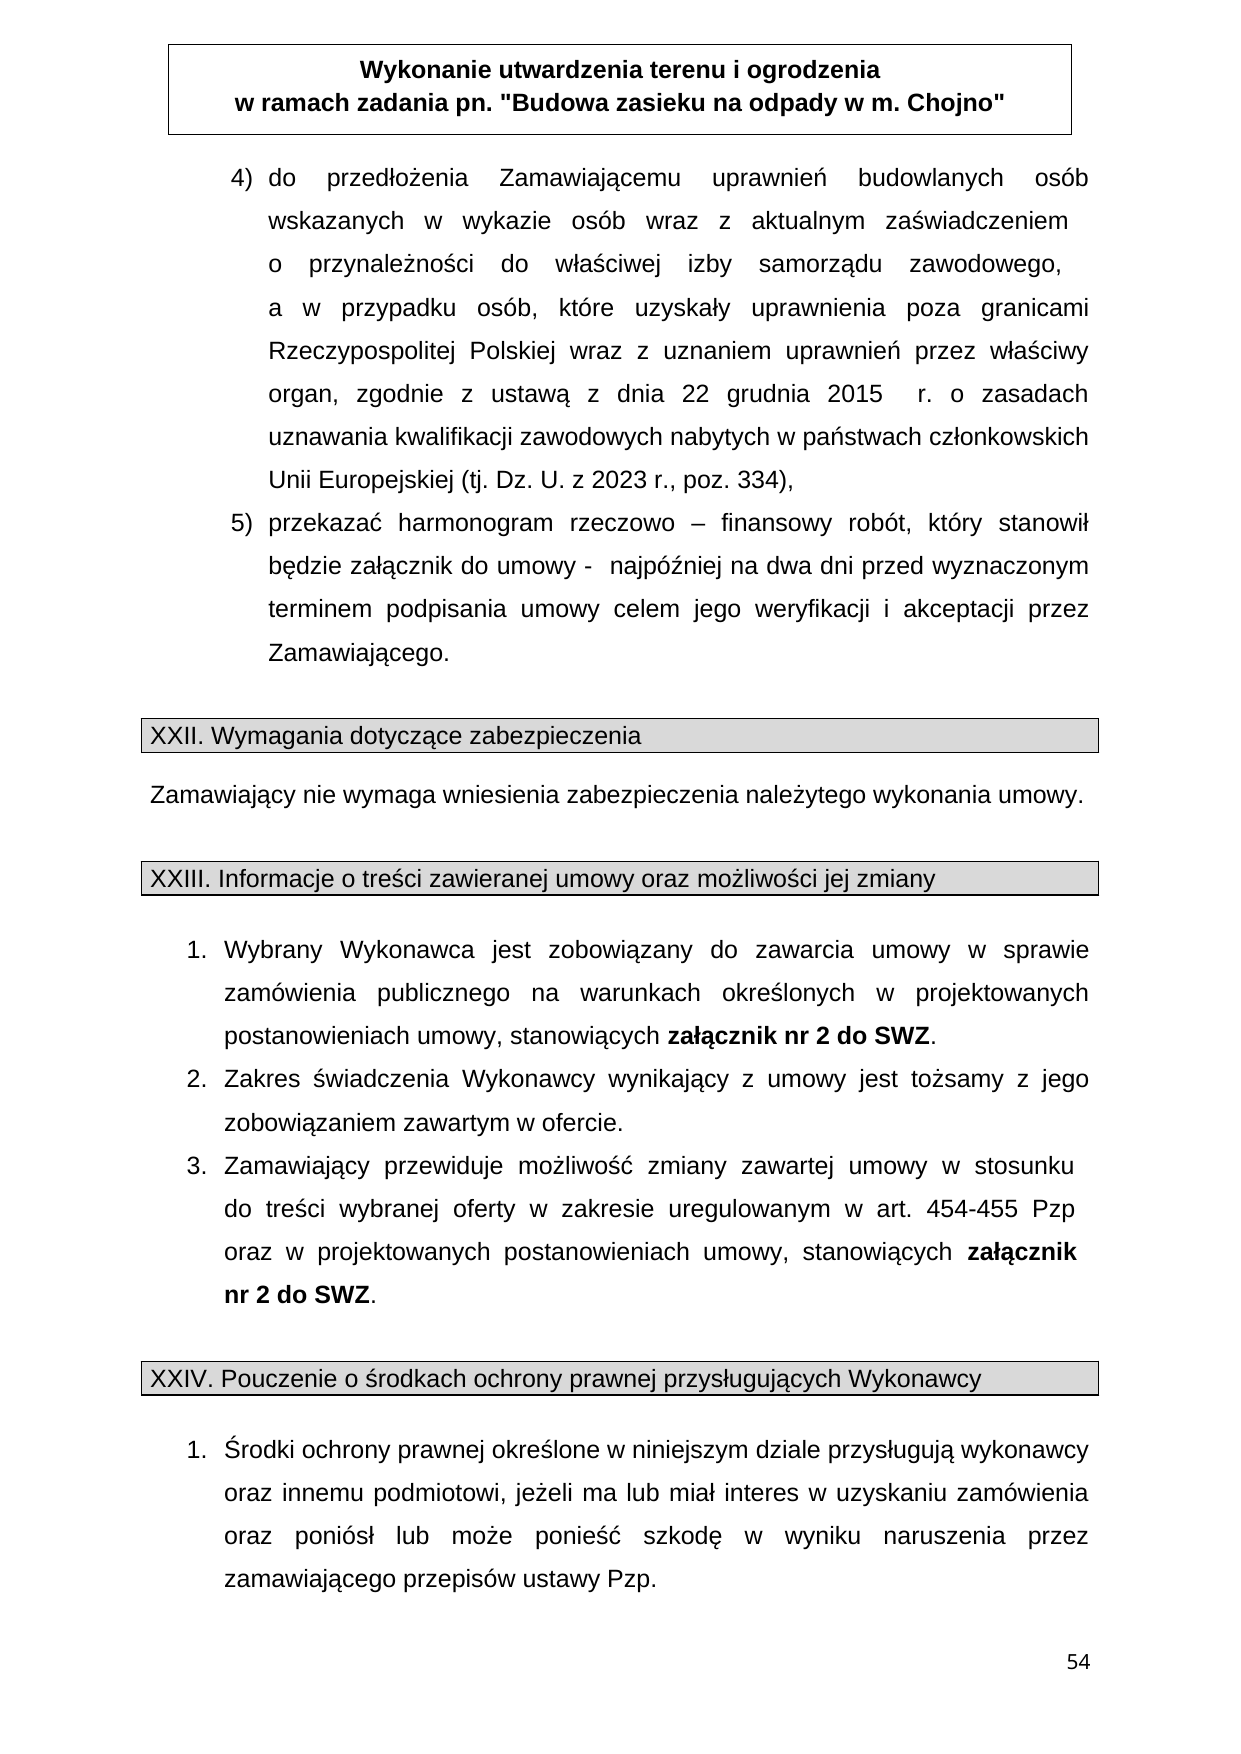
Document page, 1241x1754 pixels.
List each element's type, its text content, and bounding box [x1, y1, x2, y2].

subtitle XXIV. Pouczenie o środkach ochrony prawnej przysługujących Wykonawcy [142, 1362, 1098, 1394]
text Zamawiający nie wymaga wniesienia zabezpieczenia należytego wykonania umowy. [150, 780, 1090, 809]
list Wybrany Wykonawca jest zobowiązany do zawarcia umowy w sprawie zamówienia publicznego na warunkach określonych w projektowanych postanowieniach umowy, stanowiących załącznik nr 2 do SWZ. [186, 935, 1090, 1050]
subtitle XXII. Wymagania dotyczące zabezpieczenia [142, 719, 1098, 752]
list Środki ochrony prawnej określone w niniejszym dziale przysługują wykonawcy oraz innemu podmiotowi, jeżeli ma lub miał interes w uzyskaniu zamówienia oraz poniósł lub może ponieść szkodę w wyniku naruszenia przez zamawiającego przepisów ustawy Pzp. [186, 1435, 1090, 1593]
list przekazać harmonogram rzeczowo – finansowy robót, który stanowił będzie załącznik do umowy - najpóźniej na dwa dni przed wyznaczonym terminem podpisania umowy celem jego weryfikacji i akceptacji przez Zamawiającego. [231, 508, 1090, 666]
list Zamawiający przewiduje możliwość zmiany zawartej umowy w stosunku do treści wybranej oferty w zakresie uregulowanym w art. 454-455 Pzp oraz w projektowanych postanowieniach umowy, stanowiących załącznik nr 2 do SWZ. [186, 1151, 1090, 1309]
list do przedłożenia Zamawiającemu uprawnień budowlanych osób wskazanych w wykazie osób wraz z aktualnym zaświadczeniem o przynależności do właściwej izby samorządu zawodowego, a w przypadku osób, które uzyskały uprawnienia poza granicami Rzeczypospolitej Polskiej wraz z uznaniem uprawnień przez właściwy organ, zgodnie z ustawą z dnia 22 grudnia 2015 r. o zasadach uznawania kwalifikacji zawodowych nabytych w państwach członkowskich Unii Europejskiej (tj. Dz. U. z 2023 r., poz. 334), [231, 163, 1090, 494]
subtitle XXIII. Informacje o treści zawieranej umowy oraz możliwości jej zmiany [142, 862, 1098, 894]
list Zakres świadczenia Wykonawcy wynikający z umowy jest tożsamy z jego zobowiązaniem zawartym w ofercie. [186, 1064, 1090, 1136]
